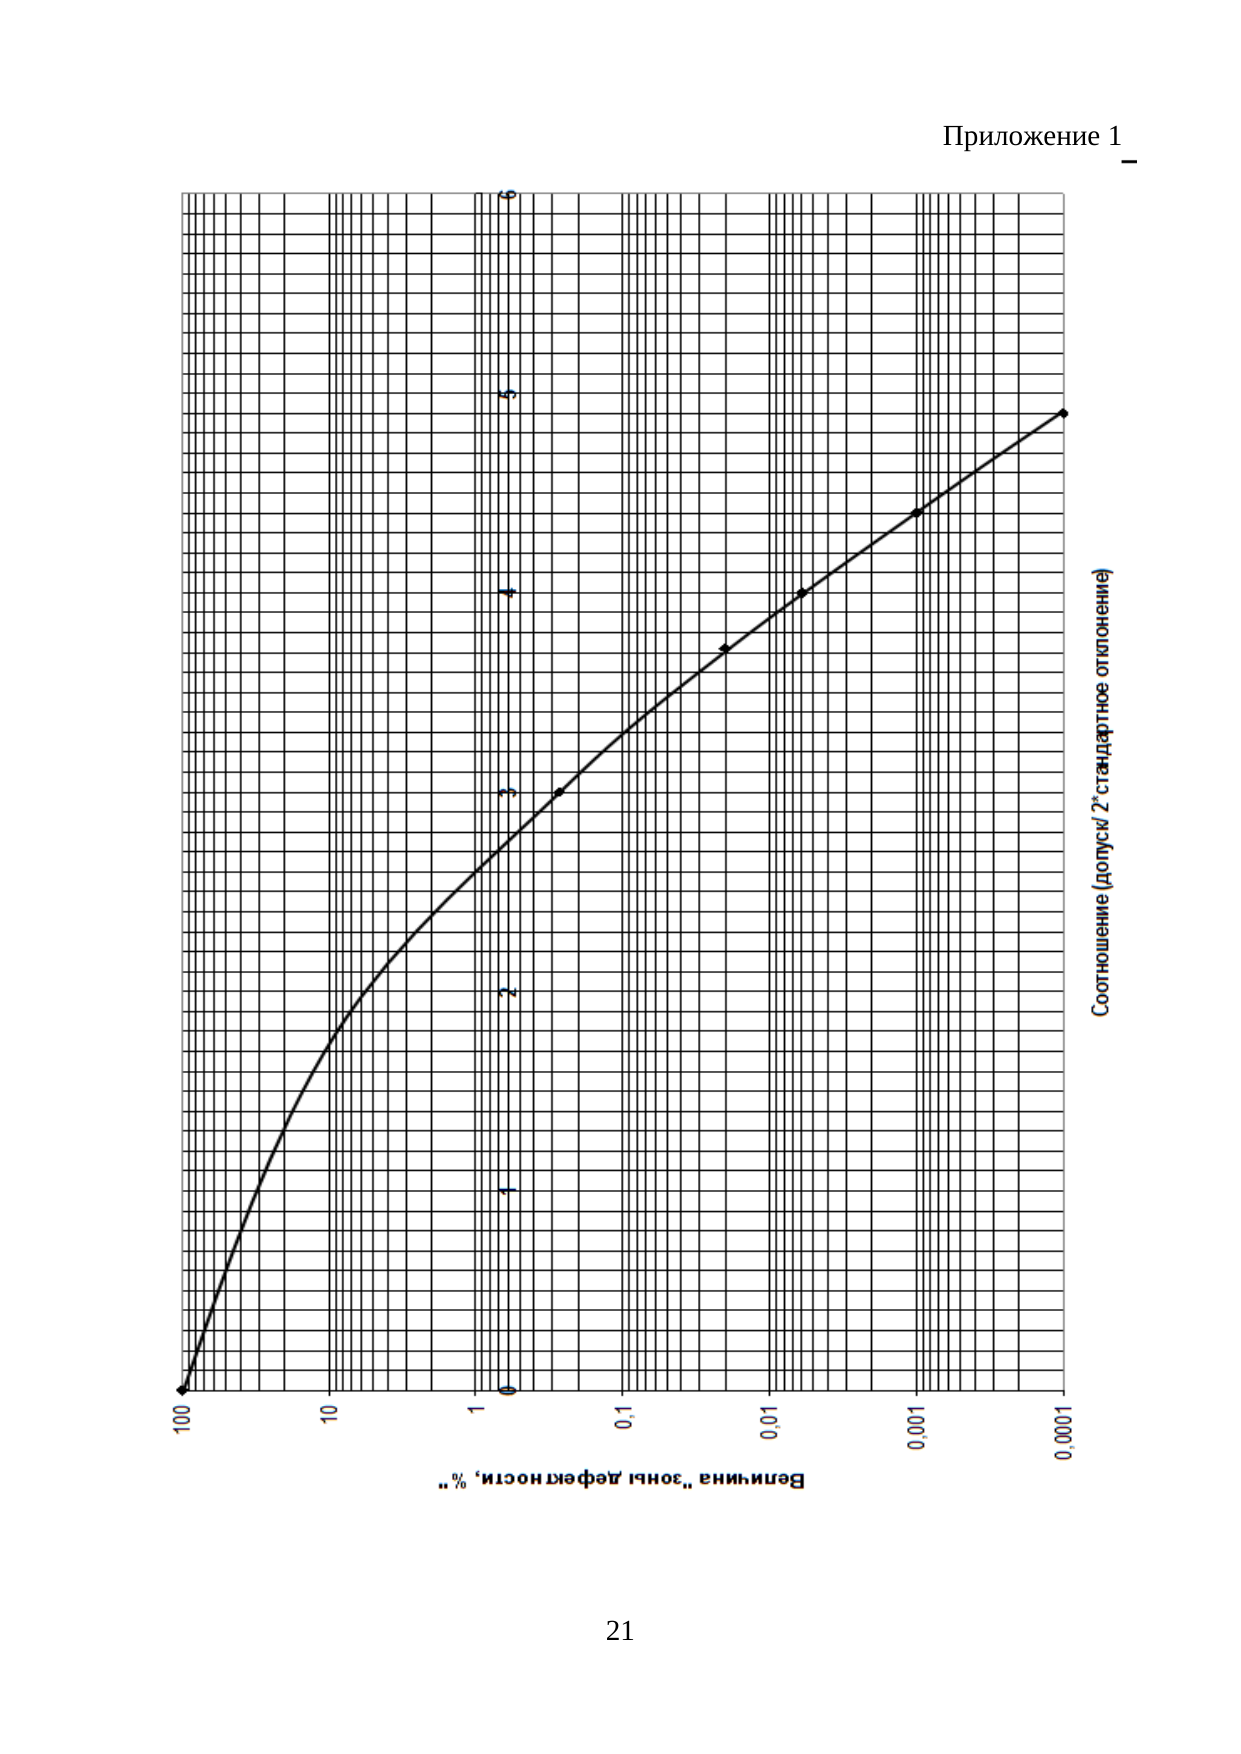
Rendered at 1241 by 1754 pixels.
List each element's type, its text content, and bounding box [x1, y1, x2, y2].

picture [155, 156, 1137, 1527]
text Приложение 1 [118, 118, 1122, 152]
